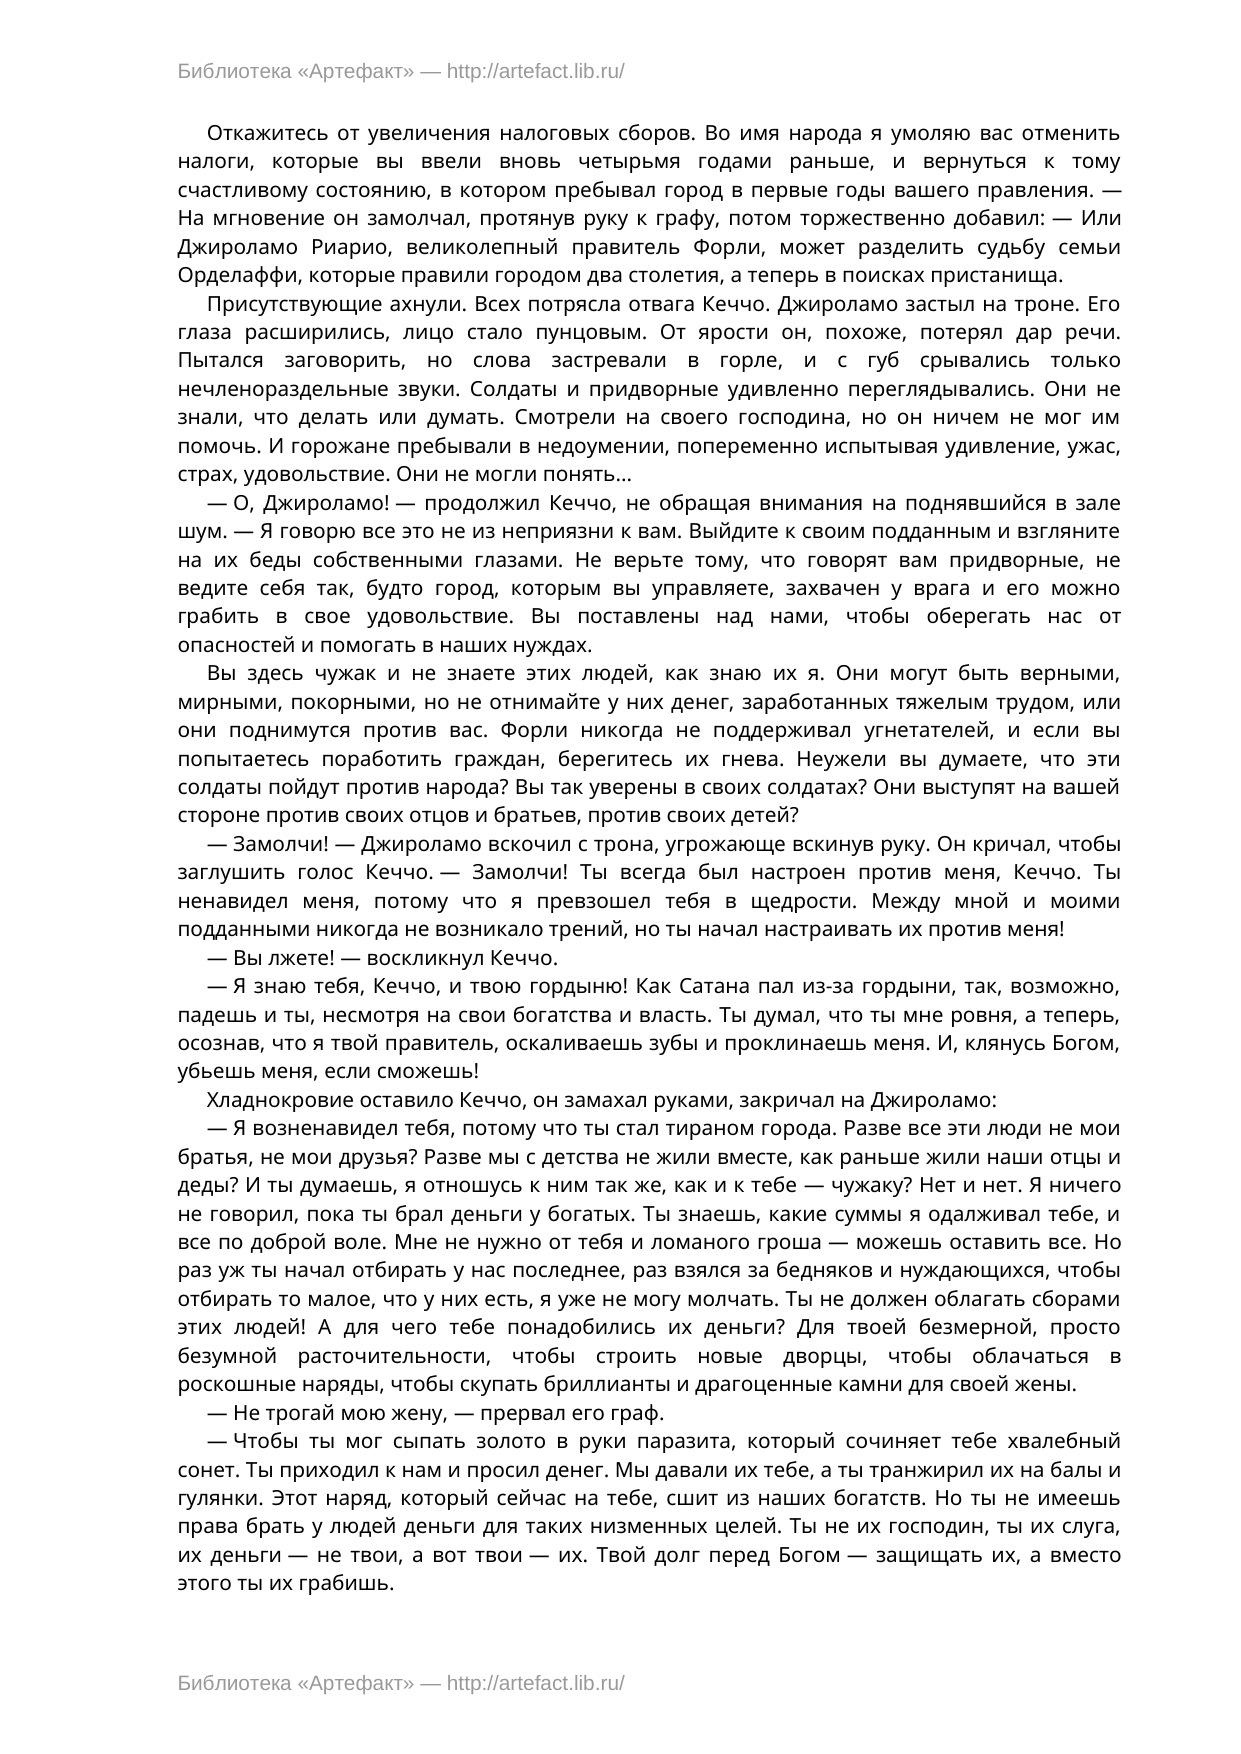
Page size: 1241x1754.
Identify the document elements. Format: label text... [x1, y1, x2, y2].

text Хладнокровие оставило Кеччо, он замахал руками, закричал на Джироламо: [177, 1085, 1122, 1113]
text — Я возненавидел тебя, потому что ты стал тираном города. Разве все эти люди не мои братья, не мои друзья? Разве мы с детства не жили вместе, как раньше жили наши отцы и деды? И ты думаешь, я отношусь к ним так же, как и к тебе — чужаку? Нет и нет. Я ничего не говорил, пока ты брал деньги у богатых. Ты знаешь, какие суммы я одалживал тебе, и все по доброй воле. Мне не нужно от тебя и ломаного гроша — можешь оставить все. Но раз уж ты начал отбирать у нас последнее, раз взялся за бедняков и нуждающихся, чтобы отбирать то малое, что у них есть, я уже не могу молчать. Ты не должен облагать сборами этих людей! А для чего тебе понадобились их деньги? Для твоей безмерной, просто безумной расточительности, чтобы строить новые дворцы, чтобы облачаться в роскошные наряды, чтобы скупать бриллианты и драгоценные камни для своей жены. [177, 1113, 1122, 1398]
text Присутствующие ахнули. Всех потрясла отвага Кеччо. Джироламо застыл на троне. Его глаза расширились, лицо стало пунцовым. От ярости он, похоже, потерял дар речи. Пытался заговорить, но слова застревали в горле, и с губ срывались только нечленораздельные звуки. Солдаты и придворные удивленно переглядывались. Они не знали, что делать или думать. Смотрели на своего господина, но он ничем не мог им помочь. И горожане пребывали в недоумении, попеременно испытывая удивление, ужас, страх, удовольствие. Они не могли понять... [177, 289, 1122, 488]
text — Вы лжете! — воскликнул Кеччо. [177, 943, 1122, 971]
text Вы здесь чужак и не знаете этих людей, как знаю их я. Они могут быть верными, мирными, покорными, но не отнимайте у них денег, заработанных тяжелым трудом, или они поднимутся против вас. Форли никогда не поддерживал угнетателей, и если вы попытаетесь поработить граждан, берегитесь их гнева. Неужели вы думаете, что эти солдаты пойдут против народа? Вы так уверены в своих солдатах? Они выступят на вашей стороне против своих отцов и братьев, против своих детей? [177, 658, 1122, 829]
text Откажитесь от увеличения налоговых сборов. Во имя народа я умоляю вас отменить налоги, которые вы ввели вновь четырьмя годами раньше, и вернуться к тому счастливому состоянию, в котором пребывал город в первые годы вашего правления. — На мгновение он замолчал, протянув руку к графу, потом торжественно добавил: — Или Джироламо Риарио, великолепный правитель Форли, может разделить судьбу семьи Орделаффи, которые правили городом два столетия, а теперь в поисках пристанища. [177, 118, 1122, 289]
text — Не трогай мою жену, — прервал его граф. [177, 1398, 1122, 1426]
text — Я знаю тебя, Кеччо, и твою гордыню! Как Сатана пал из-за гордыни, так, возможно, падешь и ты, несмотря на свои богатства и власть. Ты думал, что ты мне ровня, а теперь, осознав, что я твой правитель, оскаливаешь зубы и проклинаешь меня. И, клянусь Богом, убьешь меня, если сможешь! [177, 971, 1122, 1085]
text — Чтобы ты мог сыпать золото в руки паразита, который сочиняет тебе хвалебный сонет. Ты приходил к нам и просил денег. Мы давали их тебе, а ты транжирил их на балы и гулянки. Этот наряд, который сейчас на тебе, сшит из наших богатств. Но ты не имеешь права брать у людей деньги для таких низменных целей. Ты не их господин, ты их слуга, их деньги — не твои, а вот твои — их. Твой долг перед Богом — защищать их, а вместо этого ты их грабишь. [177, 1426, 1122, 1597]
text — О, Джироламо! — продолжил Кеччо, не обращая внимания на поднявшийся в зале шум. — Я говорю все это не из неприязни к вам. Выйдите к своим подданным и взгляните на их беды собственными глазами. Не верьте тому, что говорят вам придворные, не ведите себя так, будто город, которым вы управляете, захвачен у врага и его можно грабить в свое удовольствие. Вы поставлены над нами, чтобы оберегать нас от опасностей и помогать в наших нуждах. [177, 488, 1122, 658]
text — Замолчи! — Джироламо вскочил с трона, угрожающе вскинув руку. Он кричал, чтобы заглушить голос Кеччо. — Замолчи! Ты всегда был настроен против меня, Кеччо. Ты ненавидел меня, потому что я превзошел тебя в щедрости. Между мной и моими подданными никогда не возникало трений, но ты начал настраивать их против меня! [177, 829, 1122, 943]
